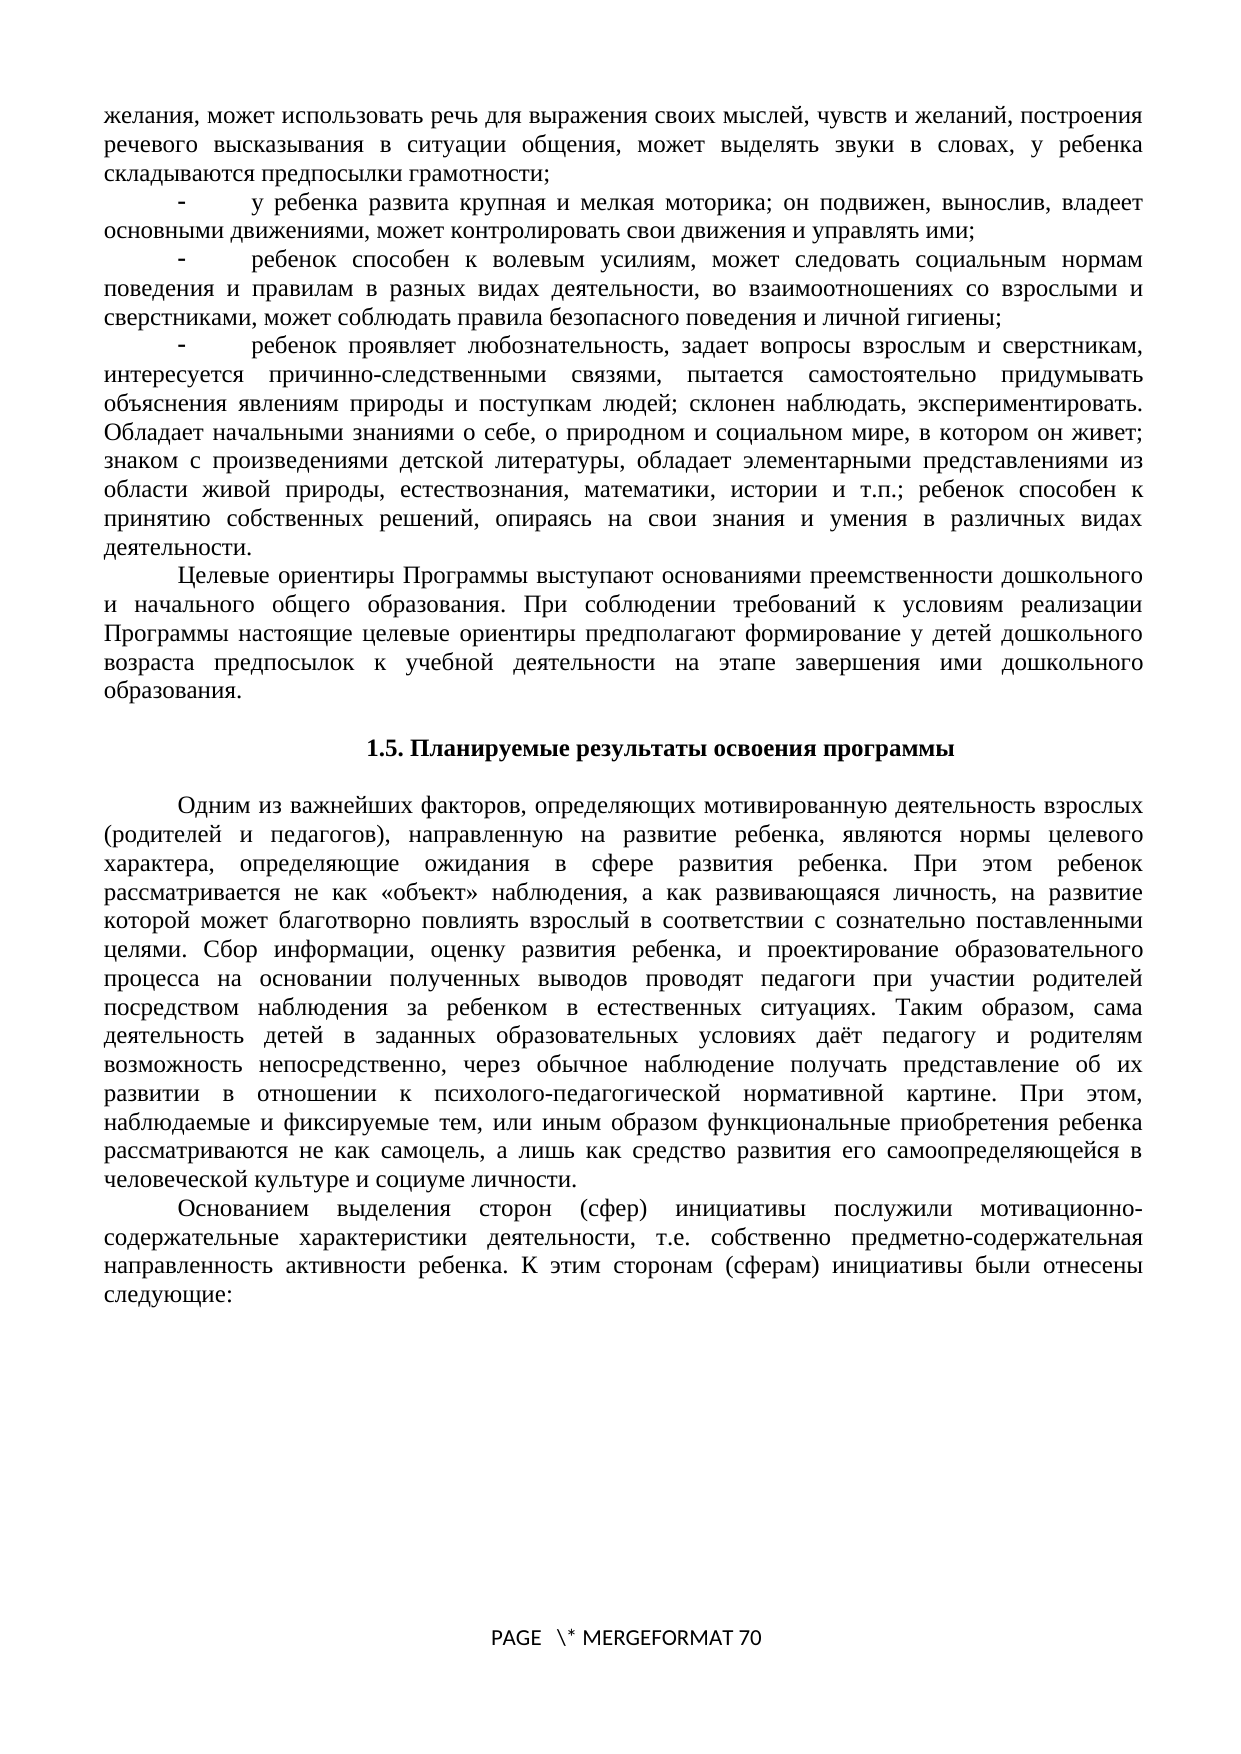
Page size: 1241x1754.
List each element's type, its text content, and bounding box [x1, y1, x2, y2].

text Основанием выделения сторон (сфер) инициативы послужили мотивационно-содержательные характеристики деятельности, т.е. собственно предметно-содержательная направленность активности ребенка. К этим сторонам (сферам) инициативы были отнесены следующие: [103, 1193, 1144, 1308]
list у ребенка развита крупная и мелкая моторика; он подвижен, вынослив, владеет основными движениями, может контролировать свои движения и управлять ими; [103, 187, 1144, 244]
list ребенок проявляет любознательность, задает вопросы взрослым и сверстникам, интересуется причинно-следственными связями, пытается самостоятельно придумывать объяснения явлениям природы и поступкам людей; склонен наблюдать, экспериментировать. Обладает начальными знаниями о себе, о природном и социальном мире, в котором он живет; знаком с произведениями детской литературы, обладает элементарными представлениями из области живой природы, естествознания, математики, истории и т.п.; ребенок способен к принятию собственных решений, опираясь на свои знания и умения в различных видах деятельности. [103, 330, 1144, 560]
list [103, 100, 1144, 187]
list ребенок способен к волевым усилиям, может следовать социальным нормам поведения и правилам в разных видах деятельности, во взаимоотношениях со взрослыми и сверстниками, может соблюдать правила безопасного поведения и личной гигиены; [103, 244, 1144, 330]
text Целевые ориентиры Программы выступают основаниями преемственности дошкольного и начального общего образования. При соблюдении требований к условиям реализации Программы настоящие целевые ориентиры предполагают формирование у детей дошкольного возраста предпосылок к учебной деятельности на этапе завершения ими дошкольного образования. [103, 560, 1144, 704]
text Одним из важнейших факторов, определяющих мотивированную деятельность взрослых (родителей и педагогов), направленную на развитие ребенка, являются нормы целевого характера, определяющие ожидания в сфере развития ребенка. При этом ребенок рассматривается не как «объект» наблюдения, а как развивающаяся личность, на развитие которой может благотворно повлиять взрослый в соответствии с сознательно поставленными целями. Сбор информации, оценку развития ребенка, и проектирование образовательного процесса на основании полученных выводов проводят педагоги при участии родителей посредством наблюдения за ребенком в естественных ситуациях. Таким образом, сама деятельность детей в заданных образовательных условиях даёт педагогу и родителям возможность непосредственно, через обычное наблюдение получать представление об их развитии в отношении к психолого-педагогической нормативной картине. При этом, наблюдаемые и фиксируемые тем, или иным образом функциональные приобретения ребенка рассматриваются не как самоцель, а лишь как средство развития его самоопределяющейся в человеческой культуре и социуме личности. [103, 790, 1144, 1193]
text 1.5. Планируемые результаты освоения программы [103, 733, 1144, 762]
